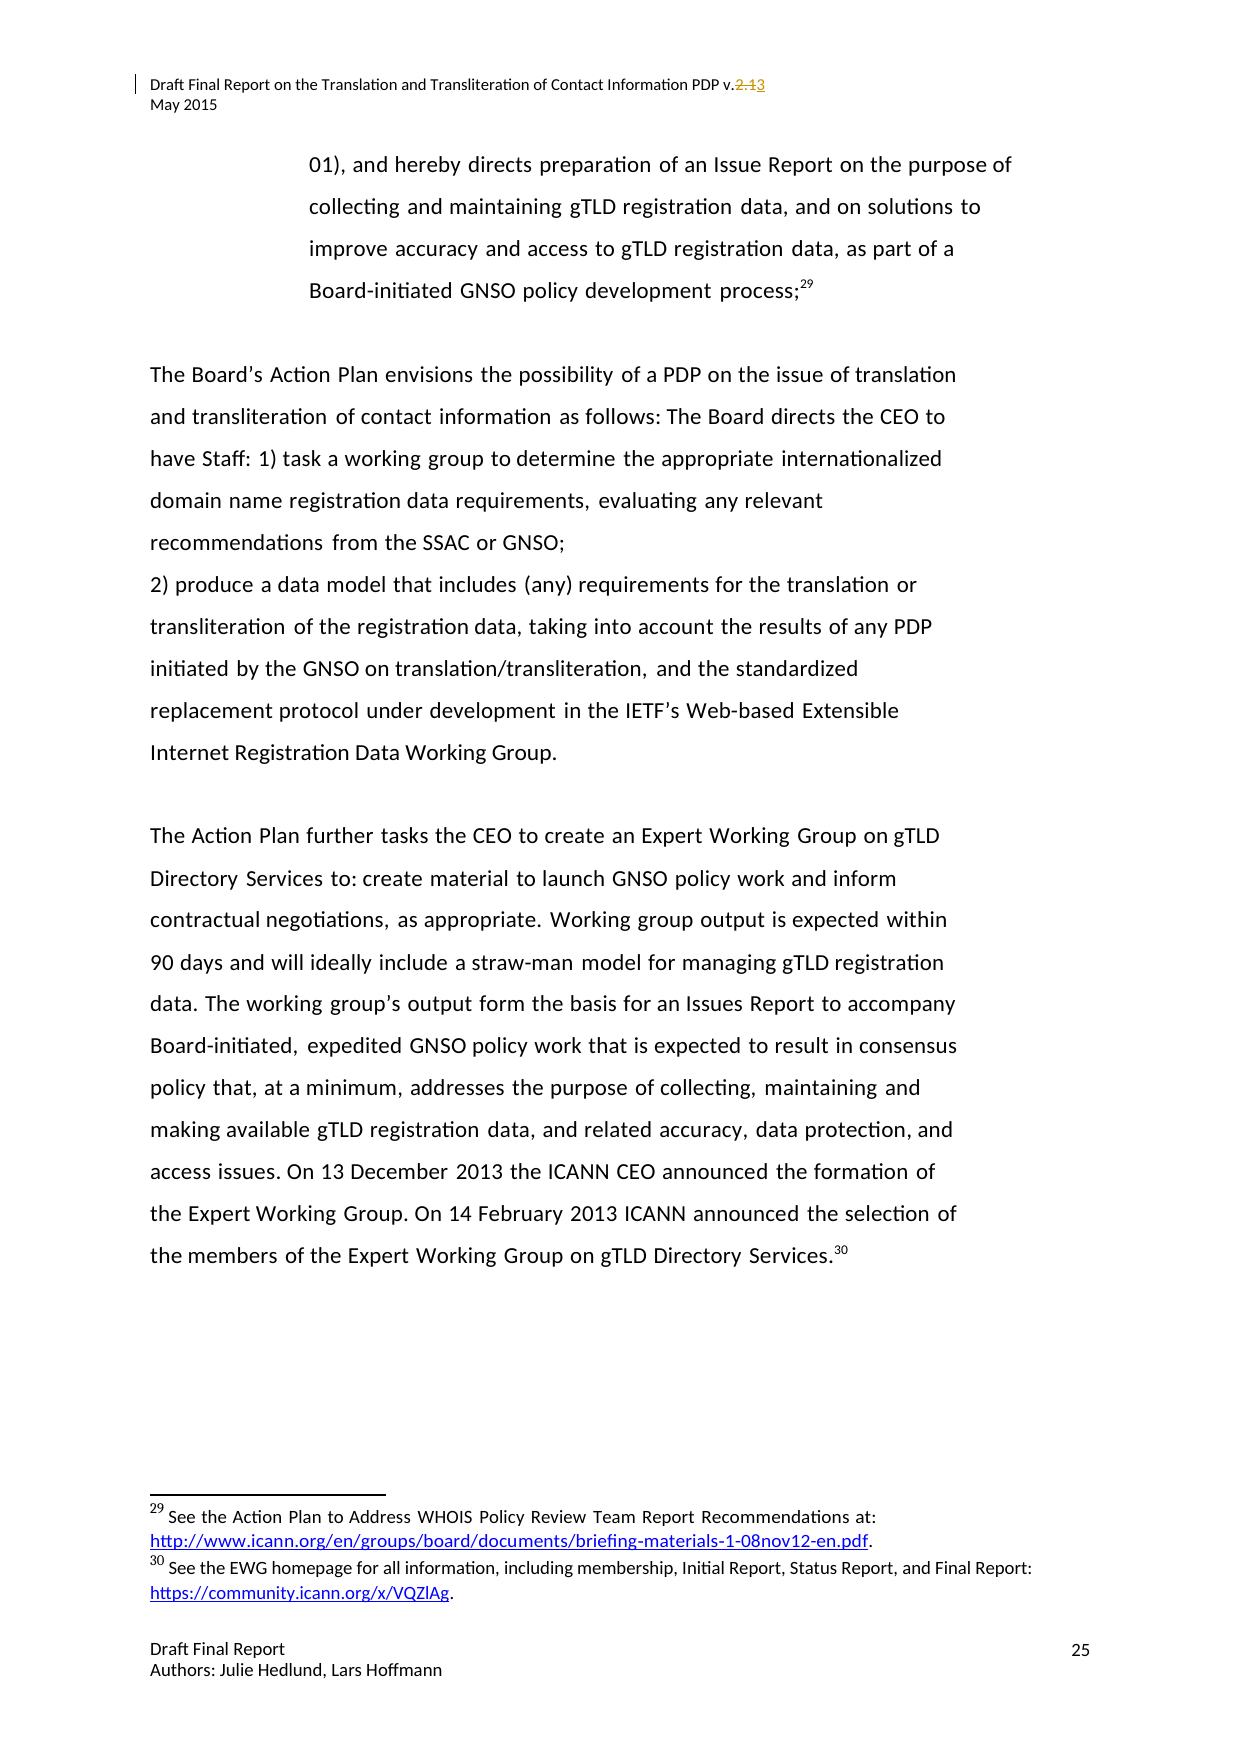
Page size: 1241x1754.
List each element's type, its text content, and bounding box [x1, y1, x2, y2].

text The Board’s Action Plan envisions the possibility of a PDP on the issue of translation and transliteration of contact information as follows: The Board directs the CEO to have Staff: 1) task a working group to determine the appropriate internationalized domain name registration data requirements, evaluating any relevant recommendations from the SSAC or GNSO; 2) produce a data model that includes (any) requirements for the translation or transliteration of the registration data, taking into account the results of any PDP initiated by the GNSO on translation/transliteration, and the standardized replacement protocol under development in the IETF’s Web-based Extensible Internet Registration Data Working Group. [150, 360, 960, 766]
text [309, 150, 1018, 304]
text The Action Plan further tasks the CEO to create an Expert Working Group on gTLD Directory Services to: create material to launch GNSO policy work and inform contractual negotiations, as appropriate. Working group output is expected within 90 days and will ideally include a straw-man model for managing gTLD registration data. The working group’s output form the basis for an Issues Report to accompany Board-initiated, expedited GNSO policy work that is expected to result in consensus policy that, at a minimum, addresses the purpose of collecting, maintaining and making available gTLD registration data, and related accuracy, data protection, and access issues. On 13 December 2013 the ICANN CEO announced the formation of the Expert Working Group. On 14 February 2013 ICANN announced the selection of the members of the Expert Working Group on gTLD Directory Services. [150, 822, 960, 1269]
